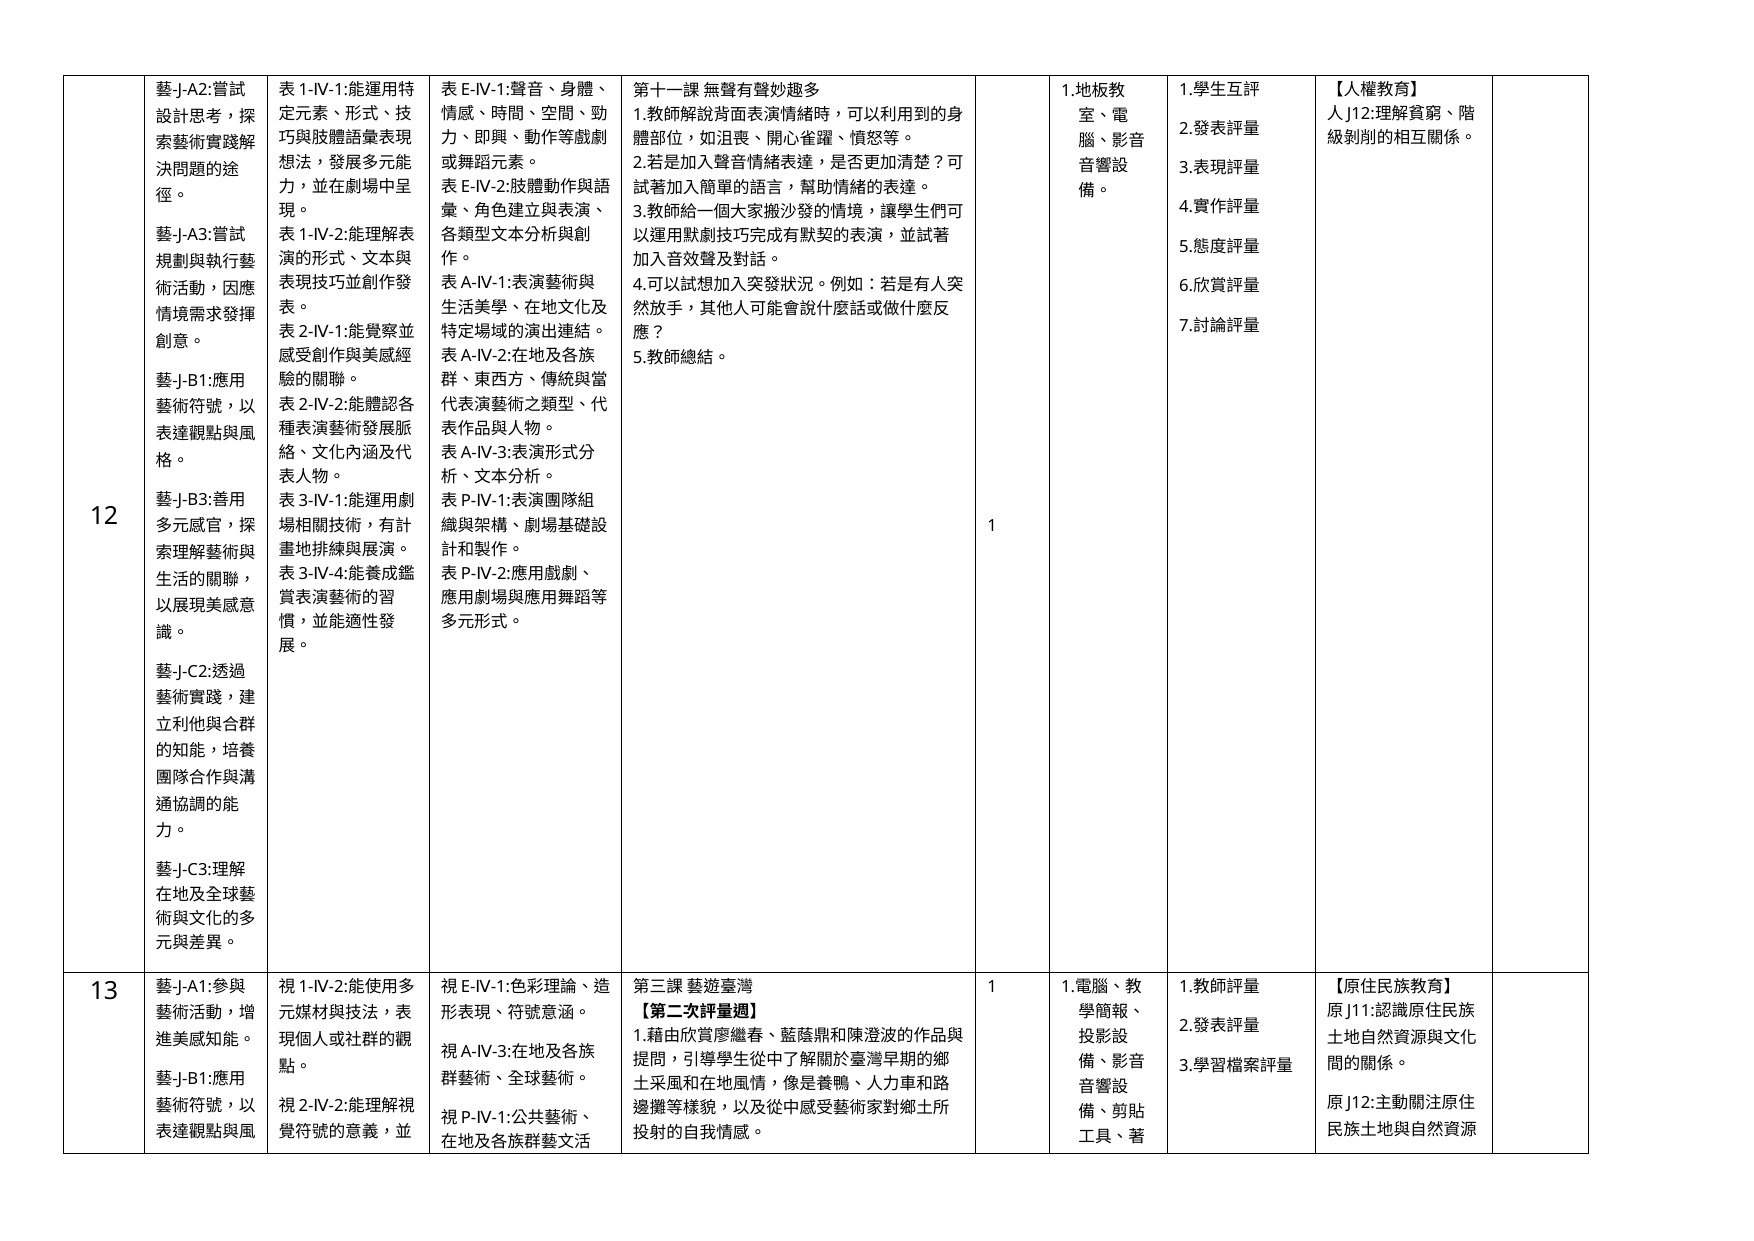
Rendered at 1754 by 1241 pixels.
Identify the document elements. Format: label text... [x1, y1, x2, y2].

table_cell [1493, 973, 1588, 1153]
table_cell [268, 973, 429, 1153]
table_cell 表1-Ⅳ-1:能運用特定元素、形式、技巧與肢體語彙表現想法，發展多元能力，並在劇場中呈現。 表1-Ⅳ-2:能理解表演的形式、文本與表現技巧並創作發表。 表2-Ⅳ-1:能覺察並感受創作與美感經驗的關聯。 表2-Ⅳ-2:能體認各種表演藝術發展脈絡、文化內涵及代表人物。 表3-Ⅳ-1:能運用劇場相關技術，有計畫地排練與展演。 表3-Ⅳ-4:能養成鑑賞表演藝術的習慣，並能適性發展。 [268, 76, 429, 972]
table_cell 藝-J-A2:嘗試設計思考，探索藝術實踐解決問題的途徑。 藝-J-A3:嘗試規劃與執行藝術活動，因應情境需求發揮創意。 藝-J-B1:應用藝術符號，以表達觀點與風格。 藝-J-B3:善用多元感官，探索理解藝術與生活的關聯，以展現美感意識。 藝-J-C2:透過藝術實踐，建立利他與合群的知能，培養團隊合作與溝通協調的能力。 藝-J-C3:理解在地及全球藝術與文化的多元與差異。 [145, 76, 267, 972]
table_cell 1.地板教室、電腦、影音音響設備。 [1050, 76, 1167, 972]
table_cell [1050, 973, 1167, 1153]
table_cell 12 [64, 76, 144, 972]
table_cell 第十一課 無聲有聲妙趣多 1.教師解說背面表演情緒時，可以利用到的身體部位，如沮喪、開心雀躍、憤怒等。 2.若是加入聲音情緒表達，是否更加清楚？可試著加入簡單的語言，幫助情緒的表達。 3.教師給一個大家搬沙發的情境，讓學生們可以運用默劇技巧完成有默契的表演，並試著加入音效聲及對話。 4.可以試想加入突發狀況。例如：若是有人突然放手，其他人可能會說什麼話或做什麼反應？ 5.教師總結。 [622, 76, 975, 972]
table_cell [145, 973, 267, 1153]
table_cell 表E-Ⅳ-1:聲音、身體、情感、時間、空間、勁力、即興、動作等戲劇或舞蹈元素。 表E-Ⅳ-2:肢體動作與語彙、角色建立與表演、各類型文本分析與創作。 表A-Ⅳ-1:表演藝術與生活美學、在地文化及特定場域的演出連結。 表A-Ⅳ-2:在地及各族群、東西方、傳統與當代表演藝術之類型、代表作品與人物。 表A-Ⅳ-3:表演形式分析、文本分析。 表P-Ⅳ-1:表演團隊組織與架構、劇場基礎設計和製作。 表P-Ⅳ-2:應用戲劇、應用劇場與應用舞蹈等多元形式。 [430, 76, 621, 972]
table_cell 13 [64, 973, 144, 1153]
table_cell 1 [976, 973, 1049, 1153]
table_cell 1.學生互評 2.發表評量 3.表現評量 4.實作評量 5.態度評量 6.欣賞評量 7.討論評量 [1168, 76, 1315, 972]
table_cell 1 [976, 76, 1049, 972]
table_cell 【人權教育】 人J12:理解貧窮、階級剝削的相互關係。 [1316, 76, 1492, 972]
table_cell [1316, 973, 1492, 1153]
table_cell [430, 973, 621, 1153]
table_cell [1168, 973, 1315, 1153]
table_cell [622, 973, 975, 1153]
table_cell [1493, 76, 1588, 972]
